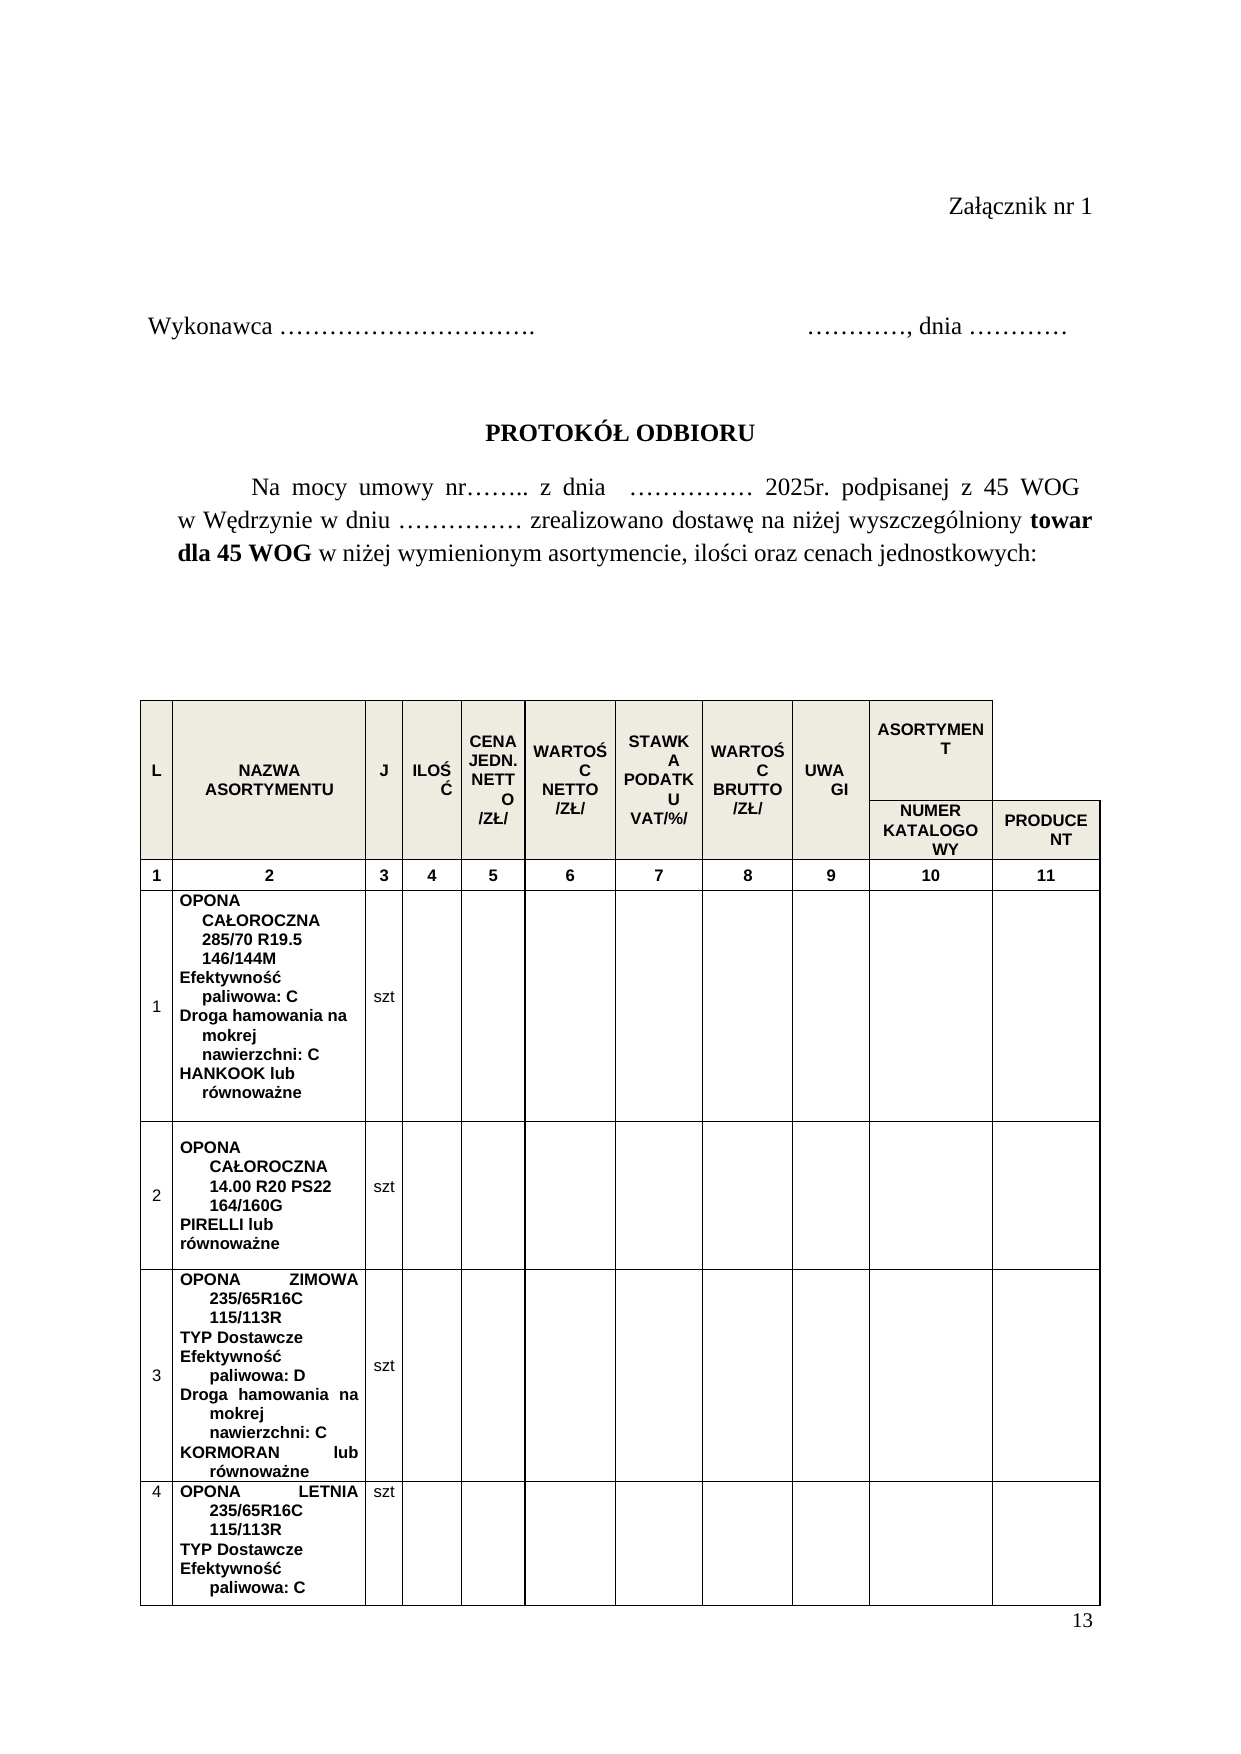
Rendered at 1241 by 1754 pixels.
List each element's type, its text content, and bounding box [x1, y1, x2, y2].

table_cell [526, 891, 615, 1121]
table_cell [403, 1482, 461, 1605]
table_cell [703, 1482, 792, 1605]
table_cell szt. [366, 891, 402, 1121]
table_header LP [141, 701, 172, 859]
table_cell [616, 1122, 702, 1269]
table_cell [616, 1482, 702, 1605]
table_cell 3 [366, 860, 402, 890]
table_cell 4 [403, 860, 461, 890]
table_header WARTOŚC NETTO /ZŁ/ [526, 701, 615, 859]
table_cell PRODUCENT [993, 801, 1099, 859]
table_cell [616, 1270, 702, 1481]
text PROTOKÓŁ ODBIORU [148, 418, 1093, 447]
table_cell [403, 1122, 461, 1269]
table_cell 9 [793, 860, 869, 890]
table_cell szt. [366, 1270, 402, 1481]
table_cell [462, 891, 524, 1121]
text Załącznik nr 1 [148, 191, 1093, 219]
table_cell 5 [462, 860, 524, 890]
table_cell [870, 891, 992, 1121]
table_cell [616, 891, 702, 1121]
text Wykonawca …………………………. …………, dnia ………… [148, 311, 1093, 339]
table_cell [526, 1482, 615, 1605]
table_cell 6 [526, 860, 615, 890]
table_cell 1 [141, 891, 172, 1121]
table_cell [793, 1270, 869, 1481]
table_cell 8 [703, 860, 792, 890]
table_cell [703, 1122, 792, 1269]
table_cell 1 [141, 860, 172, 890]
table_cell szt. [366, 1122, 402, 1269]
table_cell OPONA ZIMOWA 235/65R16C 115/113R TYP Dostawcze Efektywność paliwowa: D Droga hamowania na mokrej nawierzchni: C KORMORAN lub równoważne [173, 1270, 365, 1481]
table_cell NUMER KATALOGOWY [870, 801, 992, 859]
table_cell 10 [870, 860, 992, 890]
table_cell 11 [993, 860, 1099, 890]
table_cell OPONA CAŁOROCZNA 14.00 R20 PS22 164/160G PIRELLI lub równoważne [173, 1122, 365, 1269]
table_cell [462, 1482, 524, 1605]
table_cell [870, 1482, 992, 1605]
table_cell [793, 891, 869, 1121]
table_header ASORTYMENT [870, 701, 992, 800]
table_cell [462, 1270, 524, 1481]
table_cell OPONA CAŁOROCZNA 285/70 R19.5 146/144M Efektywność paliwowa: C Droga hamowania na mokrej nawierzchni: C HANKOOK lub równoważne [173, 891, 365, 1121]
table_cell [462, 1122, 524, 1269]
table_cell [403, 891, 461, 1121]
table_header UWAGI [793, 701, 869, 859]
table_cell [793, 1482, 869, 1605]
table_cell [793, 1122, 869, 1269]
table_header CENA JEDN. NETTO /ZŁ/ [462, 701, 524, 859]
table_cell [703, 891, 792, 1121]
table_header ILOŚĆ [403, 701, 461, 859]
text Na mocy umowy nr…….. z dnia …………… 2025r. podpisanej z 45 WOG w Wędrzynie w dniu …………… zrealizowano dostawę na niżej wyszczególniony towar dla 45 WOG w niżej wymienionym asortymencie, ilości oraz cenach jednostkowych: [177, 472, 1093, 567]
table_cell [173, 1482, 365, 1605]
table_cell 4 [141, 1482, 172, 1605]
table_cell [526, 1122, 615, 1269]
table_cell [993, 1122, 1099, 1269]
table_header WARTOŚC BRUTTO /ZŁ/ [703, 701, 792, 859]
table_cell [993, 1482, 1099, 1605]
table_cell 7 [616, 860, 702, 890]
table_header NAZWA ASORTYMENTU [173, 701, 365, 859]
table_cell [993, 891, 1099, 1121]
table_header STAWKA PODATKU VAT/%/ [616, 701, 702, 859]
table_header JM [366, 701, 402, 859]
table_cell 2 [173, 860, 365, 890]
table_cell szt. [366, 1482, 402, 1605]
table_cell [870, 1122, 992, 1269]
table_cell [403, 1270, 461, 1481]
table_cell 3 [141, 1270, 172, 1481]
table_cell [870, 1270, 992, 1481]
table_cell [993, 1270, 1099, 1481]
table_cell [703, 1270, 792, 1481]
table_cell [526, 1270, 615, 1481]
table_cell 2 [141, 1122, 172, 1269]
